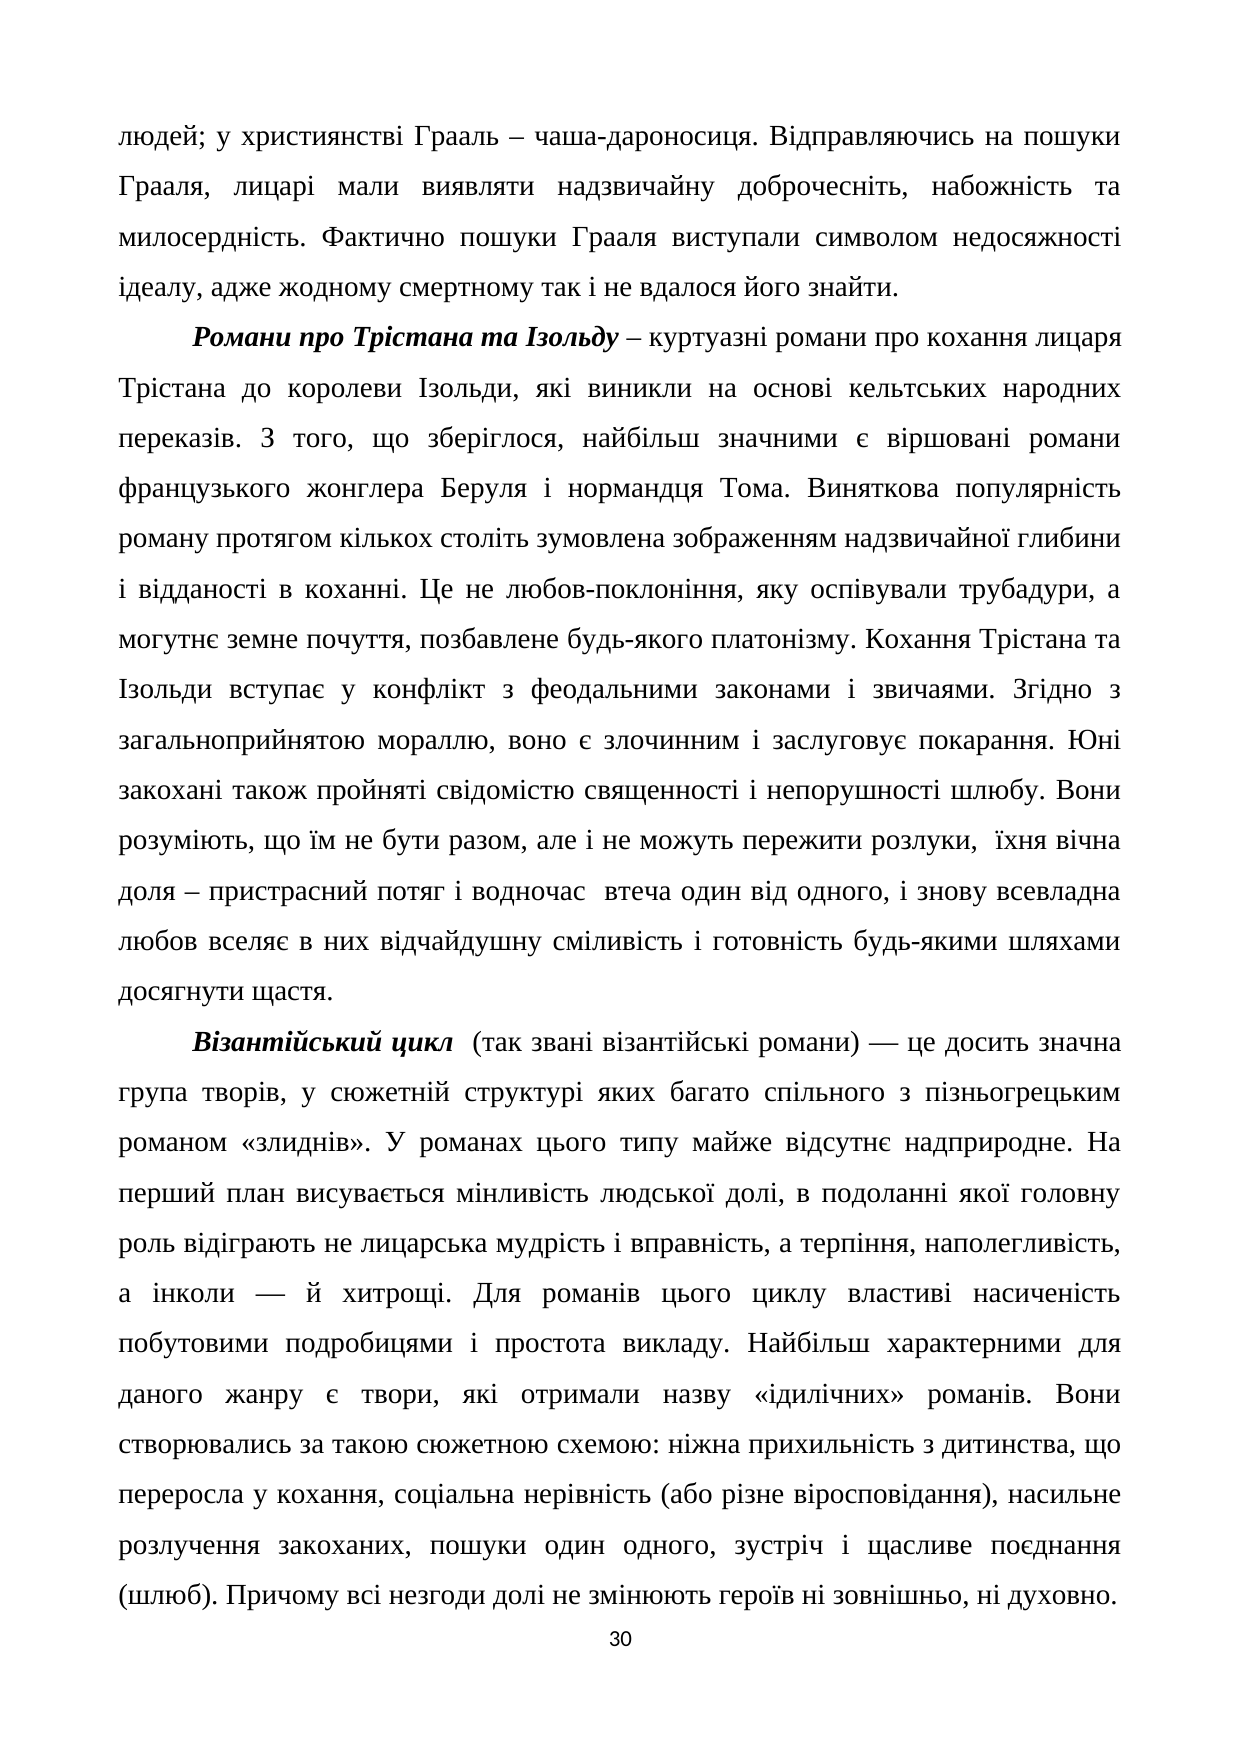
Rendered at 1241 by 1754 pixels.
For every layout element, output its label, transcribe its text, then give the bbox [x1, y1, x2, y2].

text Візантійський цикл (так звані візантійські романи) — це досить значна група творів, у сюжетній структурі яких багато спільного з пізньогрецьким романом «злиднів». У романах цього типу майже відсутнє надприродне. На перший план висувається мінливість людської долі, в подоланні якої головну роль відіграють не лицарська мудрість і вправність, а терпіння, наполегливість, а інколи — й хитрощі. Для романів цього циклу властиві насиченість побутовими подробицями і простота викладу. Найбільш характерними для даного жанру є твори, які отримали назву «ідилічних» романів. Вони створювались за такою сюжетною схемою: ніжна прихильність з дитинства, що переросла у кохання, соціальна нерівність (або різне віросповідання), насильне розлучення закоханих, пошуки один одного, зустріч і щасливе поєднання (шлюб). Причому всі незгоди долі не змінюють героїв ні зовнішньо, ні духовно. [118, 1024, 1122, 1611]
text Романи про Трістана та Ізольду – куртуазні романи про кохання лицаря Трістана до королеви Ізольди, які виникли на основі кельтських народних переказів. З того, що зберіглося, найбільш значними є віршовані романи французького жонглера Беруля і нормандця Тома. Виняткова популярність роману протягом кількох століть зумовлена зображенням надзвичайної глибини і відданості в коханні. Це не любов-поклоніння, яку оспівували трубадури, а могутнє земне почуття, позбавлене будь-якого платонізму. Кохання Трістана та Ізольди вступає у конфлікт з феодальними законами і звичаями. Згідно з загальноприйнятою мораллю, воно є злочинним і заслуговує покарання. Юні закохані також пройняті свідомістю священності і непорушності шлюбу. Вони розуміють, що їм не бути разом, але і не можуть пережити розлуки, їхня вічна доля – пристрасний потяг і водночас втеча один від одного, і знову всевладна любов вселяє в них відчайдушну сміливість і готовність будь-якими шляхами досягнути щастя. [118, 319, 1122, 1007]
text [118, 118, 1122, 303]
